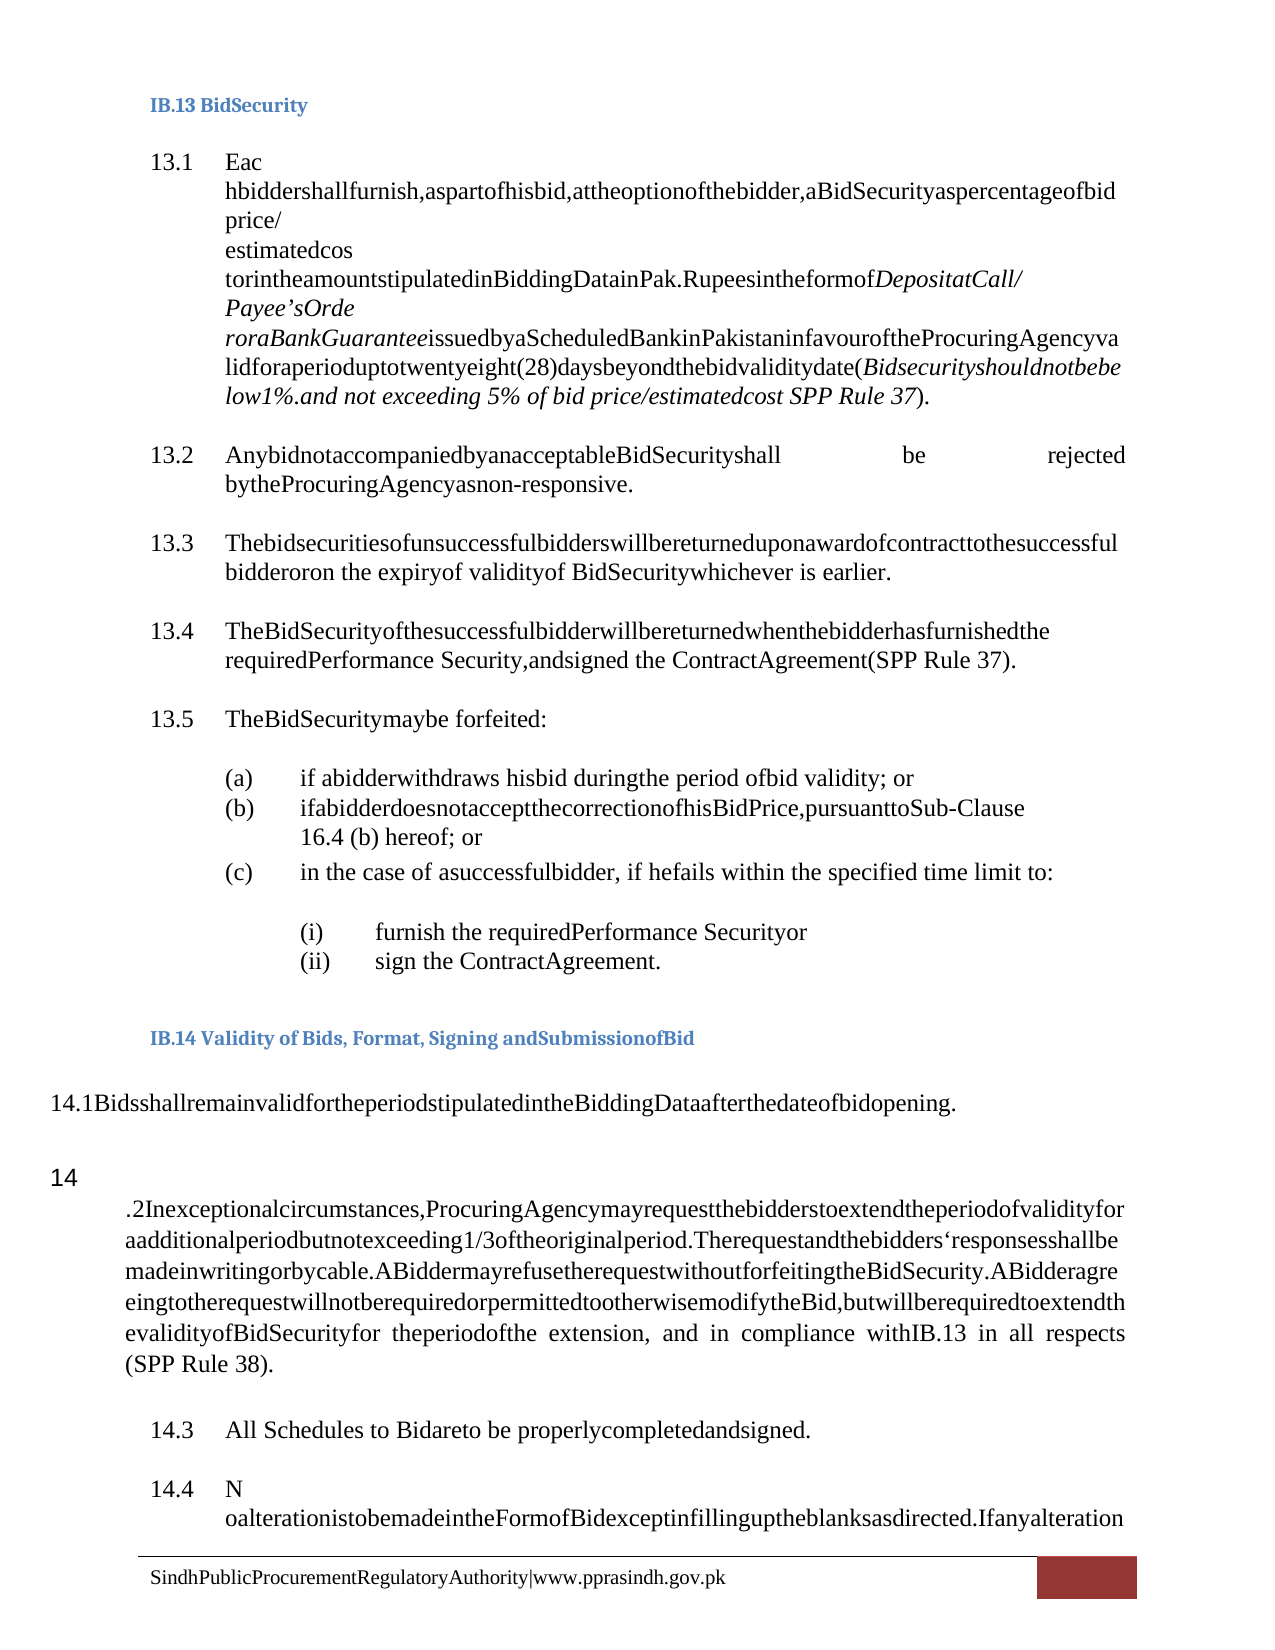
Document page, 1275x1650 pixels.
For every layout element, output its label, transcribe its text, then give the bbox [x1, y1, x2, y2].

list TheBidSecurityofthesuccessfulbidderwillbereturnedwhenthebidderhasfurnishedthe requiredPerformance Security,andsigned the ContractAgreement(SPP Rule 37). [150, 616, 1125, 674]
list TheBidSecuritymaybe forfeited: [150, 704, 1152, 733]
list Thebidsecuritiesofunsuccessfulbidderswillbereturneduponawardofcontracttothesuccessful bidderoron the expiryof validityof BidSecuritywhichever is earlier. [150, 528, 1125, 586]
text 14.2Inexceptionalcircumstances,ProcuringAgencymayrequestthebidderstoextendtheperiodofvalidityforaadditionalperiodbutnotexceeding1/3oftheoriginalperiod.Therequestandthebidders‘responsesshallbemadeinwritingorbycable.ABiddermayrefusetherequestwithoutforfeitingtheBidSecurity.ABidderagreeingtotherequestwillnotberequiredorpermittedtootherwisemodifytheBid,butwillberequiredtoextendthevalidityofBidSecurityfor theperiodofthe extension, and in compliance withIB.13 in all respects (SPP Rule 38). [50, 1163, 1126, 1378]
list in the case of asuccessfulbidder, if hefails within the specified time limit to: [225, 857, 1152, 886]
list if abidderwithdraws hisbid duringthe period ofbid validity; or [225, 763, 1152, 792]
subtitle IB.14 Validity of Bids, Format, Signing andSubmissionofBid [150, 1026, 1152, 1050]
list All Schedules to Bidareto be properlycompletedandsigned. [150, 1415, 1152, 1444]
list sign the ContractAgreement. [300, 946, 1152, 975]
list ifabidderdoesnotacceptthecorrectionofhisBidPrice,pursuanttoSub-Clause [225, 793, 1152, 822]
text 14.1BidsshallremainvalidfortheperiodstipulatedintheBiddingDataafterthedateofbidopening. [50, 1088, 1125, 1117]
subtitle IB.13 BidSecurity [150, 93, 1152, 117]
list furnish the requiredPerformance Securityor [300, 917, 1152, 945]
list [150, 1474, 1126, 1532]
list Eachbiddershallfurnish,aspartofhisbid,attheoptionofthebidder,aBidSecurityaspercentageofbidprice/estimatedcostorintheamountstipulatedinBiddingDatainPak.RupeesintheformofDepositatCall/Payee’sOrderoraBankGuaranteeissuedbyaScheduledBankinPakistaninfavouroftheProcuringAgencyvalidforaperioduptotwentyeight(28)daysbeyondthebidvaliditydate(Bidsecurityshouldnotbebelow1%.and not exceeding 5% of bid price/estimatedcost SPP Rule 37). [150, 147, 1126, 410]
text 16.4 (b) hereof; or [300, 822, 1152, 851]
list AnybidnotaccompaniedbyanacceptableBidSecurityshall be rejected bytheProcuringAgencyasnon-responsive. [150, 440, 1126, 498]
